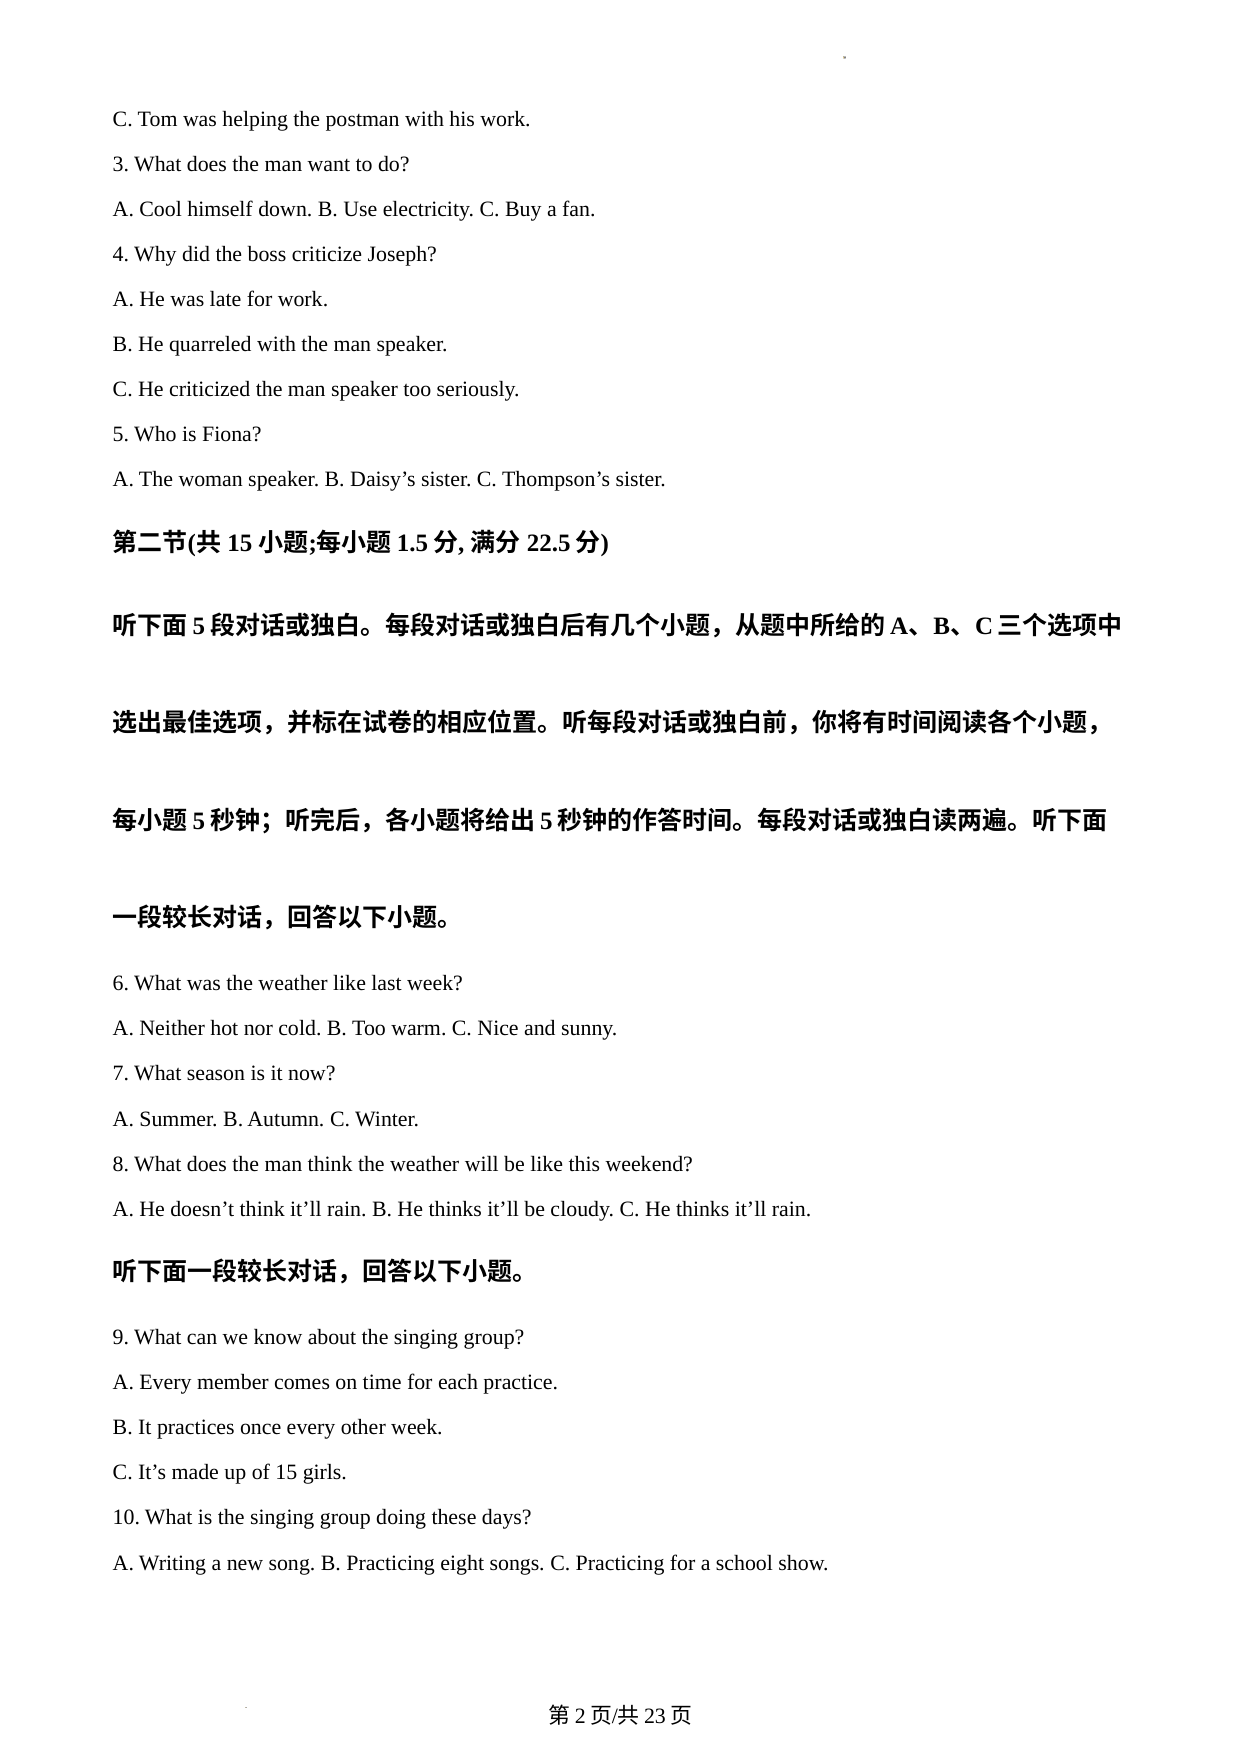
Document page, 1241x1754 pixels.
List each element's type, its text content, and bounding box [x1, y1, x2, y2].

text B. It practices once every other week. [112, 1411, 1128, 1443]
text 5. Who is Fiona? [112, 418, 1128, 450]
text A. He doesn’t think it’ll rain. B. He thinks it’ll be cloudy. C. He thinks it’ll rain. [112, 1192, 1128, 1224]
text 9. What can we know about the singing group? [112, 1320, 1128, 1353]
text 10. What is the singing group doing these days? [112, 1501, 1128, 1533]
text 第二节(共 15 小题;每小题1.5分, 满分 22.5分) [112, 508, 1128, 573]
text A. Neither hot nor cold. B. Too warm. C. Nice and sunny. [112, 1012, 1128, 1044]
text 听下面一段较长对话，回答以下小题。 [112, 1237, 1128, 1302]
text A. Cool himself down. B. Use electricity. C. Buy a fan. [112, 192, 1128, 224]
text B. He quarreled with the man speaker. [112, 327, 1128, 360]
text 8. What does the man think the weather will be like this weekend? [112, 1147, 1128, 1179]
text A. Writing a new song. B. Practicing eight songs. C. Practicing for a school show. [112, 1546, 1128, 1578]
text 6. What was the weather like last week? [112, 967, 1128, 999]
text A. Summer. B. Autumn. C. Winter. [112, 1102, 1128, 1134]
text 听下面5段对话或独白。每段对话或独白后有几个小题，从题中所给的A、B、C三个选项中选出最佳选项，并标在试卷的相应位置。听每段对话或独白前，你将有时间阅读各个小题，每小题5秒钟；听完后，各小题将给出5秒钟的作答时间。每段对话或独白读两遍。听下面一段较长对话，回答以下小题。 [112, 591, 1128, 948]
text A. Every member comes on time for each practice. [112, 1365, 1128, 1398]
text 7. What season is it now? [112, 1057, 1128, 1089]
text C. It’s made up of 15 girls. [112, 1456, 1128, 1488]
text C. He criticized the man speaker too seriously. [112, 372, 1128, 405]
text A. The woman speaker. B. Daisy’s sister. C. Thompson’s sister. [112, 463, 1128, 495]
text C. Tom was helping the postman with his work. [112, 102, 1128, 134]
text 3. What does the man want to do? [112, 147, 1128, 179]
text A. He was late for work. [112, 282, 1128, 315]
text 4. Why did the boss criticize Joseph? [112, 237, 1128, 270]
